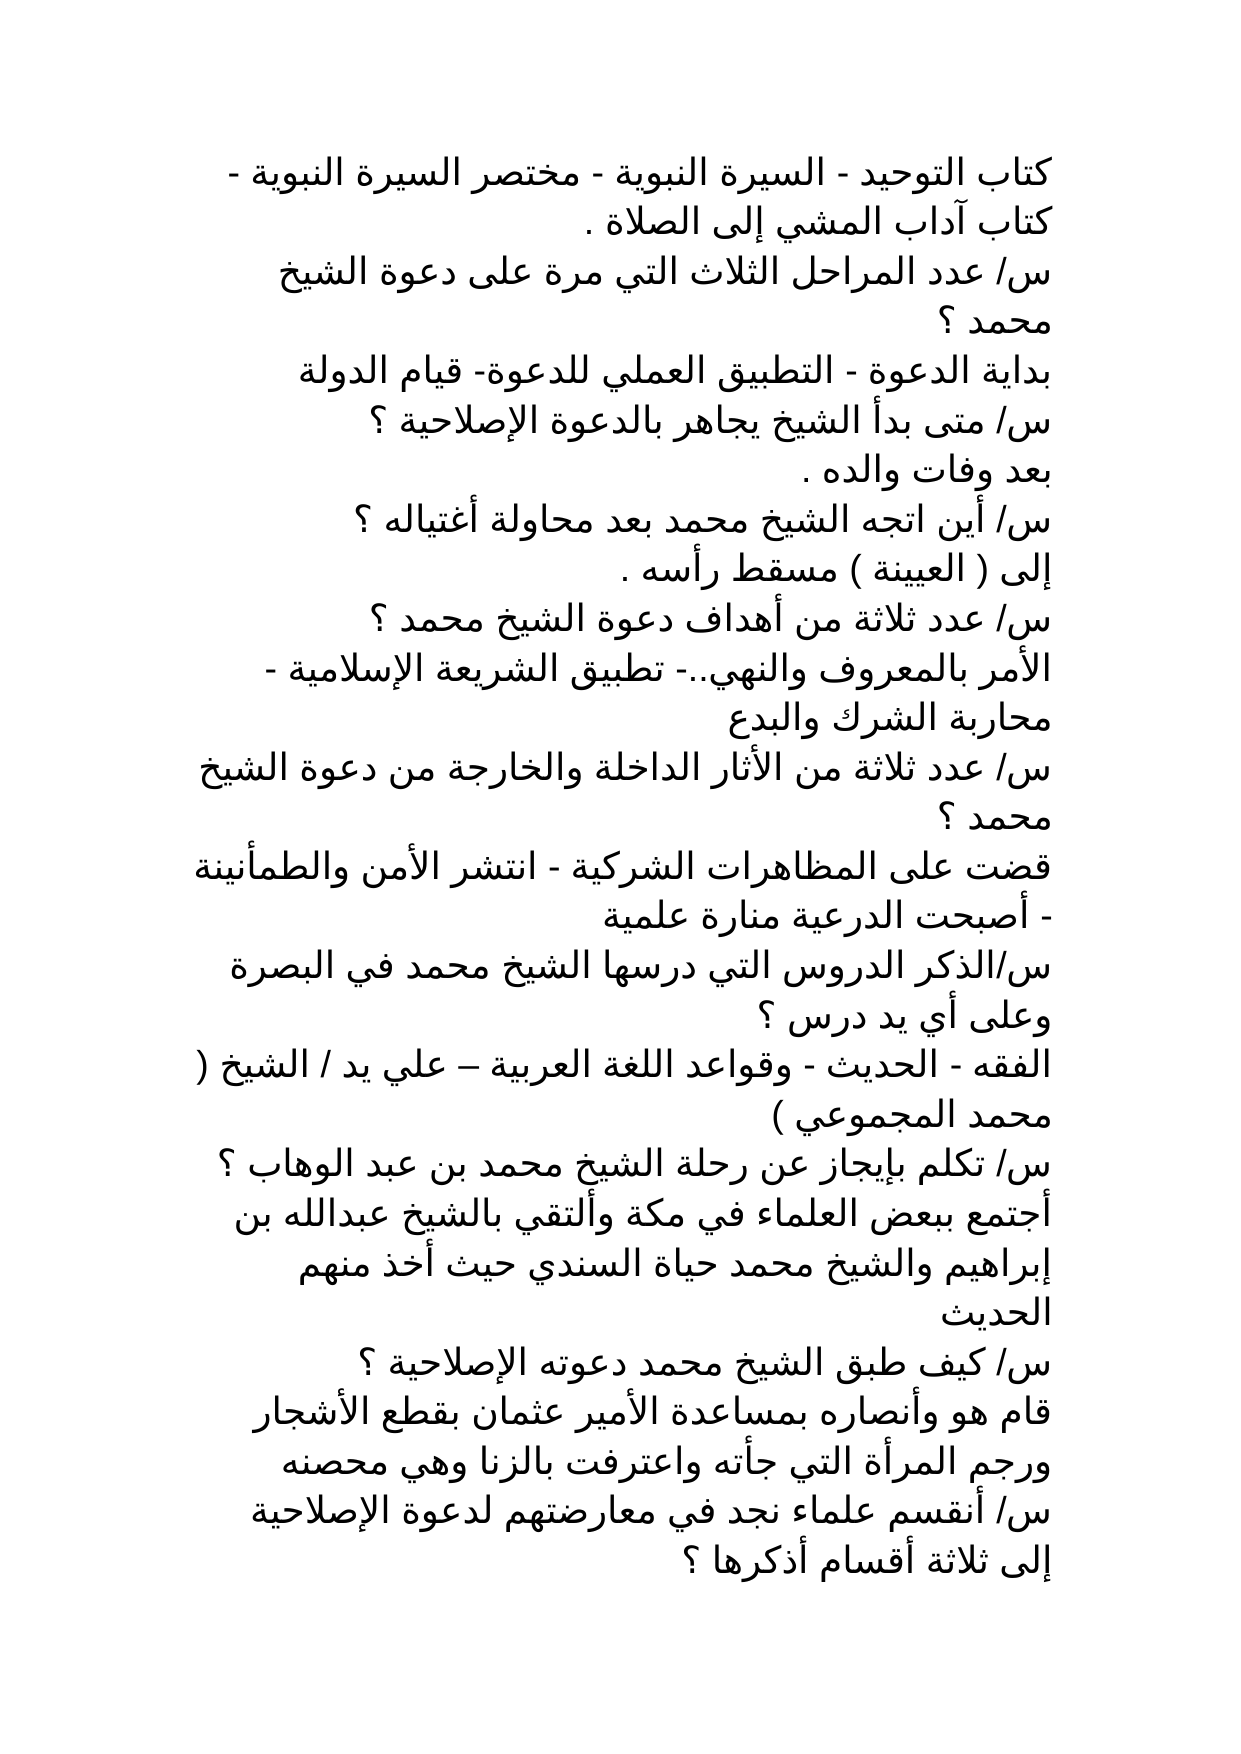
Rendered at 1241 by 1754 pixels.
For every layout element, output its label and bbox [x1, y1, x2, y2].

text [187, 150, 1053, 1581]
